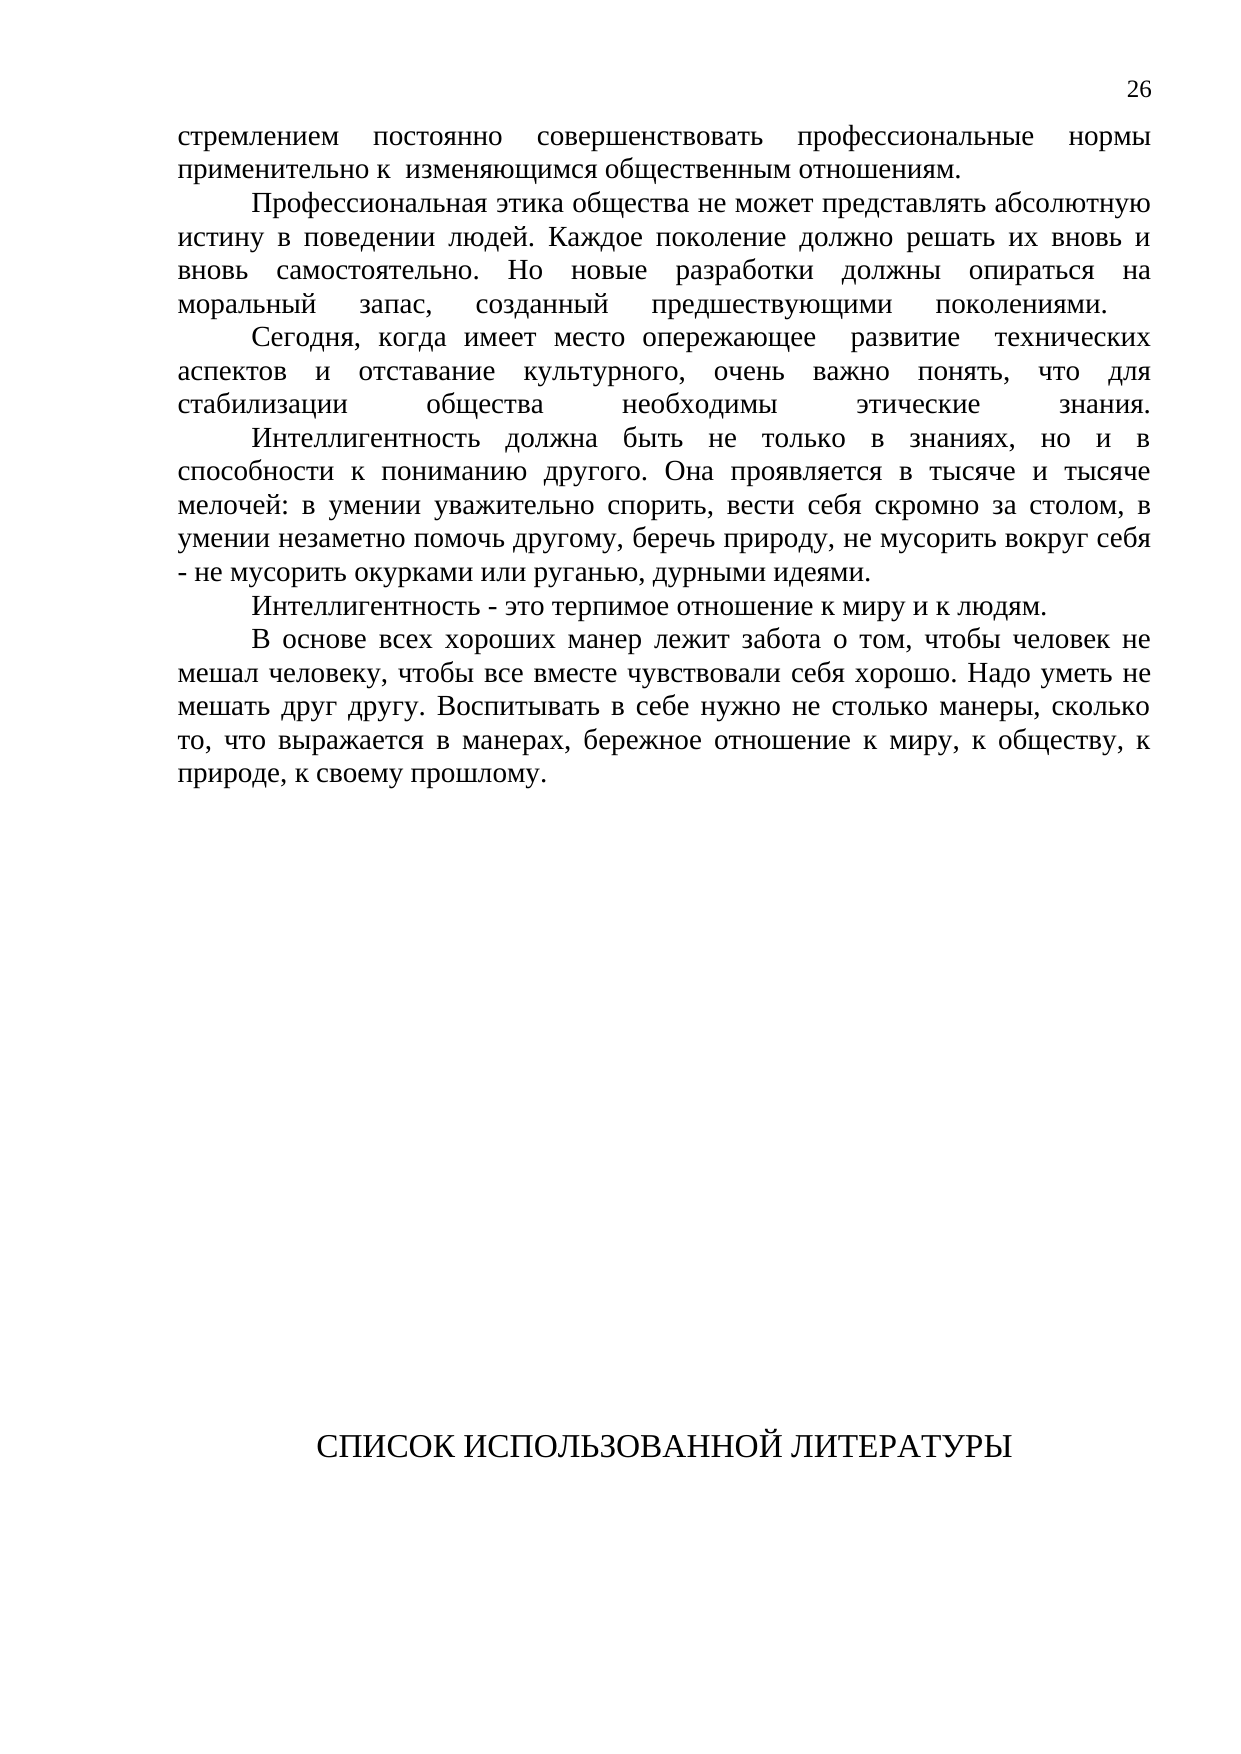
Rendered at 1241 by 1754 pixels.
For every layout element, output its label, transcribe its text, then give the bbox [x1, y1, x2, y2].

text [177, 118, 1152, 185]
text Профессиональная этика общества не может представлять абсолютную истину в поведении людей. Каждое поколение должно решать их вновь и вновь самостоятельно. Но новые разработки должны опираться на моральный запас, созданный предшествующими поколениями. Сегодня, когда имеет место опережающее развитие технических аспектов и отставание культурного, очень важно понять, что для стабилизации общества необходимы этические знания. Интеллигентность должна быть не только в знаниях, но и в способности к пониманию другого. Она проявляется в тысяче и тысяче мелочей: в умении уважительно спорить, вести себя скромно за столом, в умении незаметно помочь другому, беречь природу, не мусорить вокруг себя - не мусорить окурками или руганью, дурными идеями. [177, 185, 1152, 588]
text Интеллигентность - это терпимое отношение к миру и к людям. [177, 588, 1152, 621]
text В основе всех хороших манер лежит забота о том, чтобы человек не мешал человеку, чтобы все вместе чувствовали себя хорошо. Надо уметь не мешать друг другу. Воспитывать в себе нужно не столько манеры, сколько то, что выражается в манерах, бережное отношение к миру, к обществу, к природе, к своему прошлому. [177, 621, 1152, 789]
text СПИСОК ИСПОЛЬЗОВАННОЙ ЛИТЕРАТУРЫ [177, 1426, 1152, 1503]
